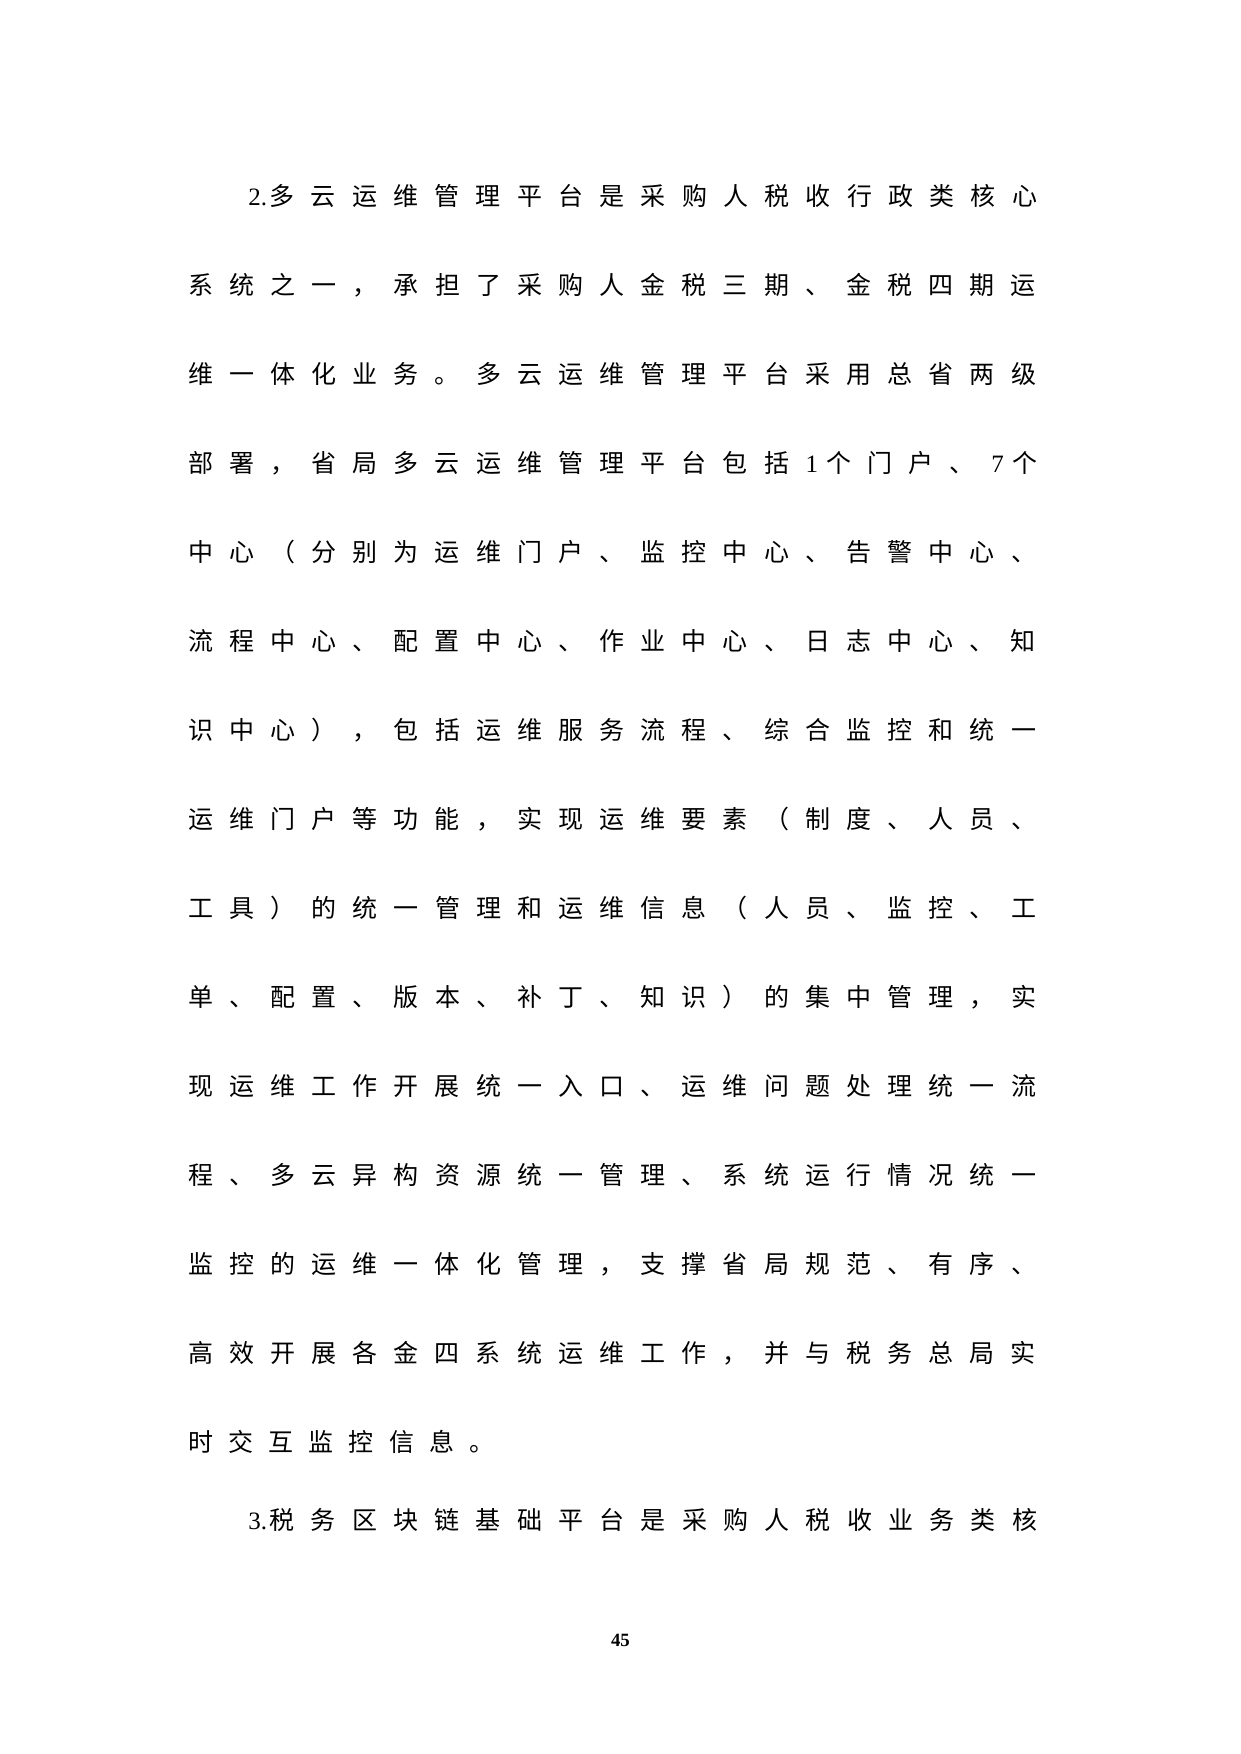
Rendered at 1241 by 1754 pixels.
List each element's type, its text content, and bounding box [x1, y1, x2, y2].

text 2.多云运维管理平台是采购人税收行政类核心系统之一，承担了采购人金税三期、金税四期运维一体化业务。多云运维管理平台采用总省两级部署，省局多云运维管理平台包括1个门户、7个中心（分别为运维门户、监控中心、告警中心、流程中心、配置中心、作业中心、日志中心、知识中心），包括运维服务流程、综合监控和统一运维门户等功能，实现运维要素（制度、人员、工具）的统一管理和运维信息（人员、监控、工单、配置、版本、补丁、知识）的集中管理，实现运维工作开展统一入口、运维问题处理统一流程、多云异构资源统一管理、系统运行情况统一监控的运维一体化管理，支撑省局规范、有序、高效开展各金四系统运维工作，并与税务总局实时交互监控信息。 [188, 164, 1052, 1471]
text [188, 1489, 1052, 1548]
